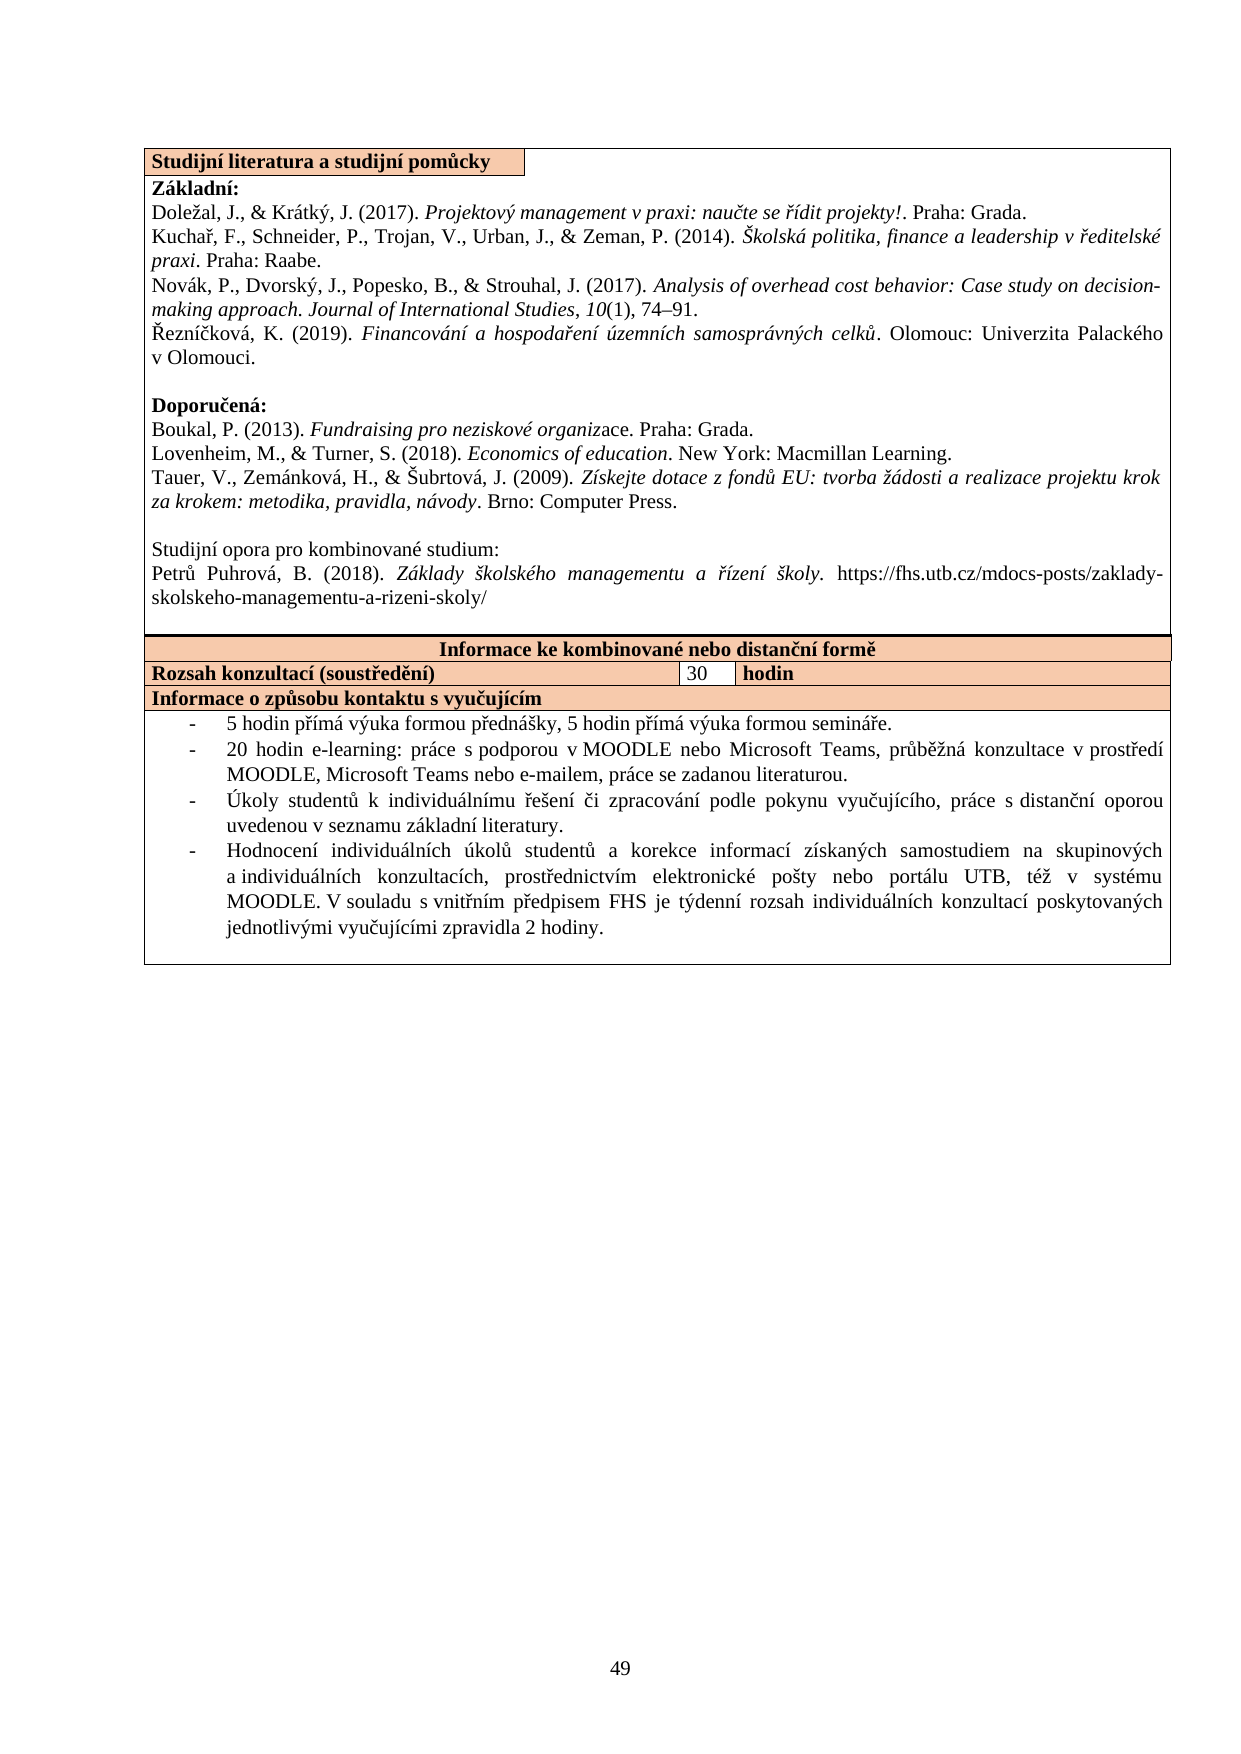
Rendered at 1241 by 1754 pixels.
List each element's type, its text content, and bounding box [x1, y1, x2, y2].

table_cell hodin [736, 662, 1170, 685]
table_cell Informace o způsobu kontaktu s vyučujícím [145, 686, 1170, 710]
table_cell Informace ke kombinované nebo distanční formě [145, 637, 1171, 661]
table_cell Základní: Doležal, J., & Krátký, J. (2017). Projektový management v praxi: naučte se řídit projekty!. Praha: Grada. Kuchař, F., Schneider, P., Trojan, V., Urban, J., & Zeman, P. (2014). Školská politika, finance a leadership v ředitelské praxi. Praha: Raabe. Novák, P., Dvorský, J., Popesko, B., & Strouhal, J. (2017). Analysis of overhead cost behavior: Case study on decision-making approach. Journal of International Studies, 10(1), 74–91. Řezníčková, K. (2019). Financování a hospodaření územních samosprávných celků. Olomouc: Univerzita Palackého v Olomouci. Doporučená: Boukal, P. (2013). Fundraising pro neziskové organizace. Praha: Grada. Lovenheim, M., & Turner, S. (2018). Economics of education. New York: Macmillan Learning. Tauer, V., Zemánková, H., & Šubrtová, J. (2009). Získejte dotace z fondů EU: tvorba žádosti a realizace projektu krok za krokem: metodika, pravidla, návody. Brno: Computer Press. Studijní opora pro kombinované studium: Petrů Puhrová, B. (2018). Základy školského managementu a řízení školy. https://fhs.utb.cz/mdocs-posts/zaklady-skolskeho-managementu-a-rizeni-skoly/ [145, 175, 1170, 633]
table_cell 5 hodin přímá výuka formou přednášky, 5 hodin přímá výuka formou semináře. 20 hodin e-learning: práce s podporou v MOODLE nebo Microsoft Teams, průběžná konzultace v prostředí MOODLE, Microsoft Teams nebo e-mailem, práce se zadanou literaturou. Úkoly studentů k individuálnímu řešení či zpracování podle pokynu vyučujícího, práce s distanční oporou uvedenou v seznamu základní literatury. Hodnocení individuálních úkolů studentů a korekce informací získaných samostudiem na skupinových a individuálních konzultacích, prostřednictvím elektronické pošty nebo portálu UTB, též v systému MOODLE. V souladu s vnitřním předpisem FHS je týdenní rozsah individuálních konzultací poskytovaných jednotlivými vyučujícími zpravidla 2 hodiny. [145, 711, 1170, 964]
table_cell [525, 149, 1170, 175]
table_cell Rozsah konzultací (soustředění) [145, 662, 679, 685]
table_cell 30 [680, 662, 735, 685]
table_cell Studijní literatura a studijní pomůcky [145, 149, 524, 175]
